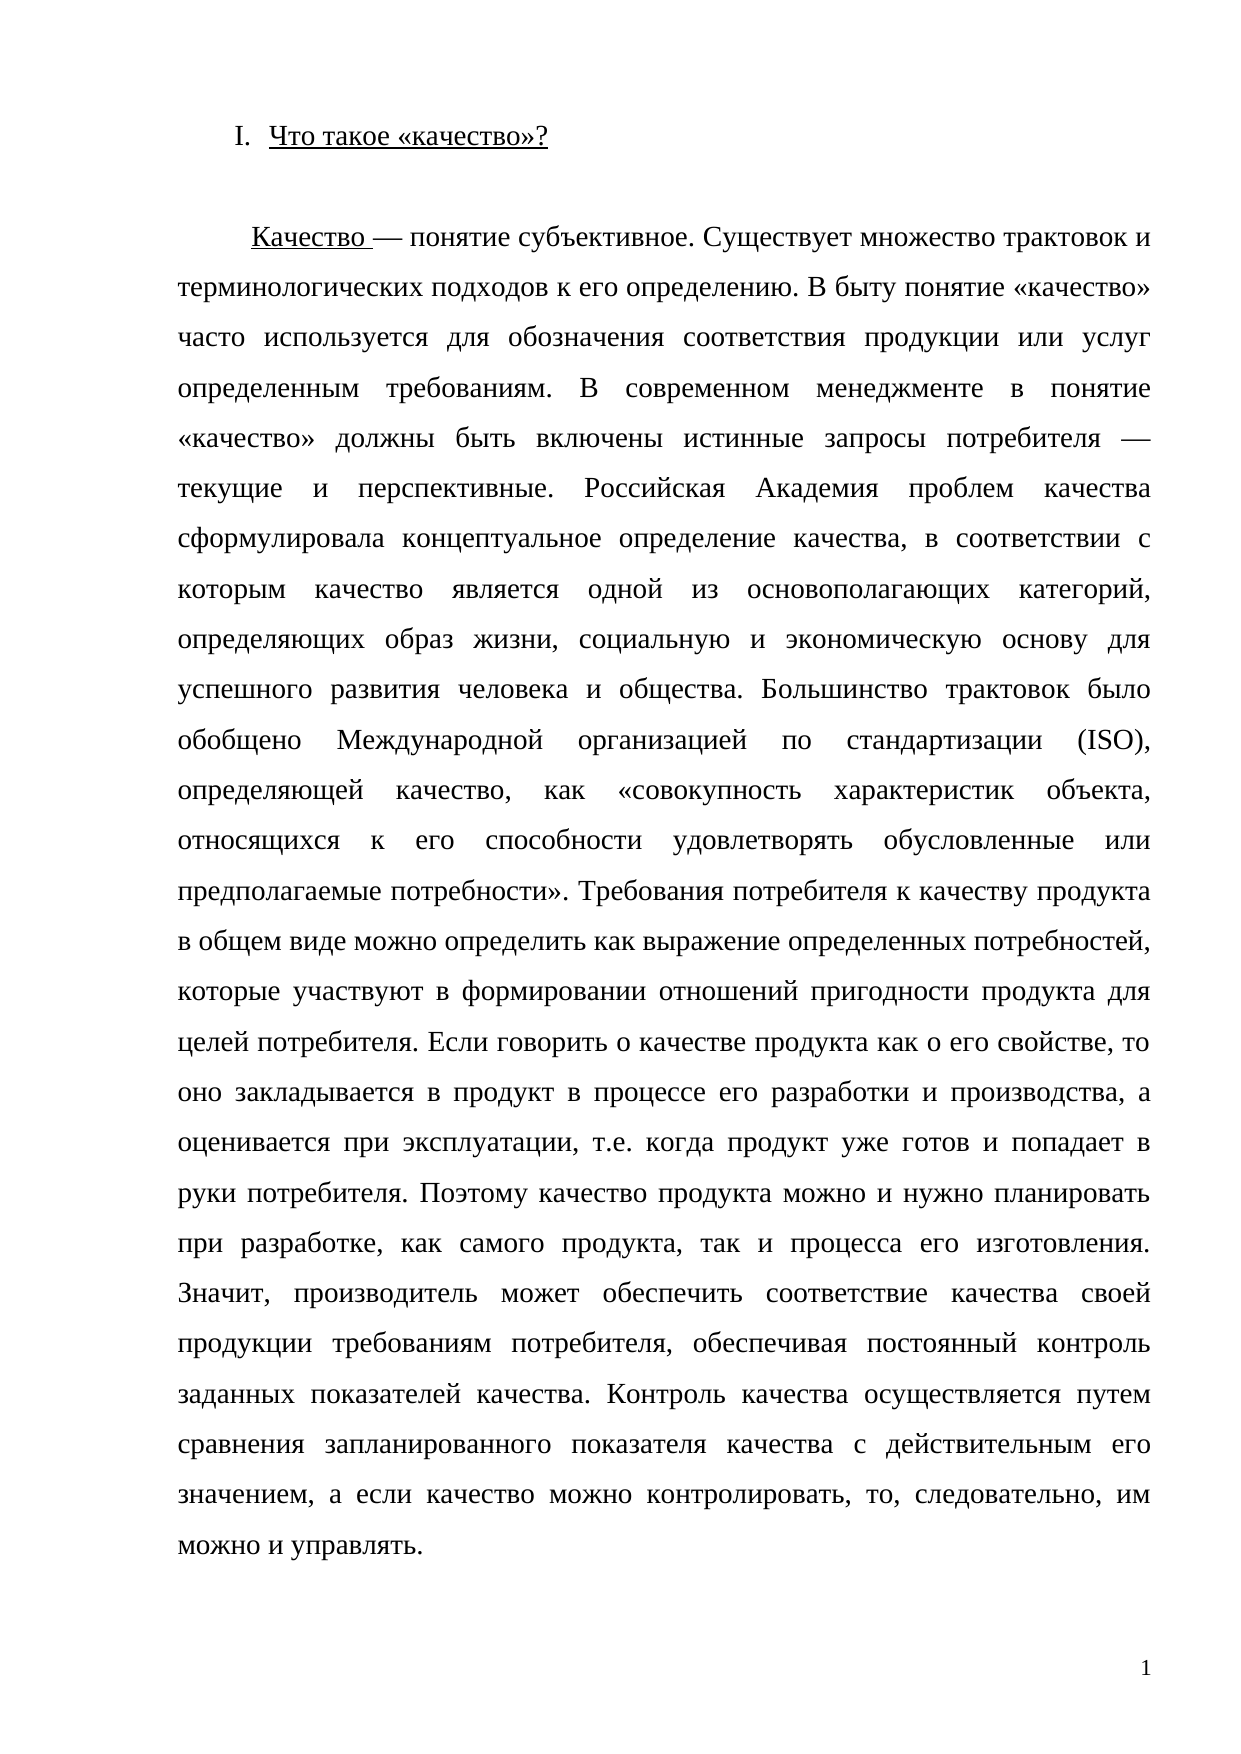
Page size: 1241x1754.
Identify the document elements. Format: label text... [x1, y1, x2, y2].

list Что такое «качество»? [177, 118, 1152, 152]
text Качество — понятие субъективное. Существует множество трактовок и терминологических подходов к его определению. В быту понятие «качество» часто используется для обозначения соответствия продукции или услуг определенным требованиям. В современном менеджменте в понятие «качество» должны быть включены истинные запросы потребителя — текущие и перспективные. Российская Академия проблем качества сформулировала концептуальное определение качества, в соответствии с которым качество является одной из основополагающих категорий, определяющих образ жизни, социальную и экономическую основу для успешного развития человека и общества. Большинство трактовок было обобщено Международной организацией по стандартизации (ISO), определяющей качество, как «совокупность характеристик объекта, относящихся к его способности удовлетворять обусловленные или предполагаемые потребности». Требования потребителя к качеству продукта в общем виде можно определить как выражение определенных потребностей, которые участвуют в формировании отношений пригодности продукта для целей потребителя. Если говорить о качестве продукта как о его свойстве, то оно закладывается в продукт в процессе его разработки и производства, а оценивается при эксплуатации, т.е. когда продукт уже готов и попадает в руки потребителя. Поэтому качество продукта можно и нужно планировать при разработке, как самого продукта, так и процесса его изготовления. Значит, производитель может обеспечить соответствие качества своей продукции требованиям потребителя, обеспечивая постоянный контроль заданных показателей качества. Контроль качества осуществляется путем сравнения запланированного показателя качества с действительным его значением, а если качество можно контролировать, то, следовательно, им можно и управлять. [177, 219, 1152, 1560]
